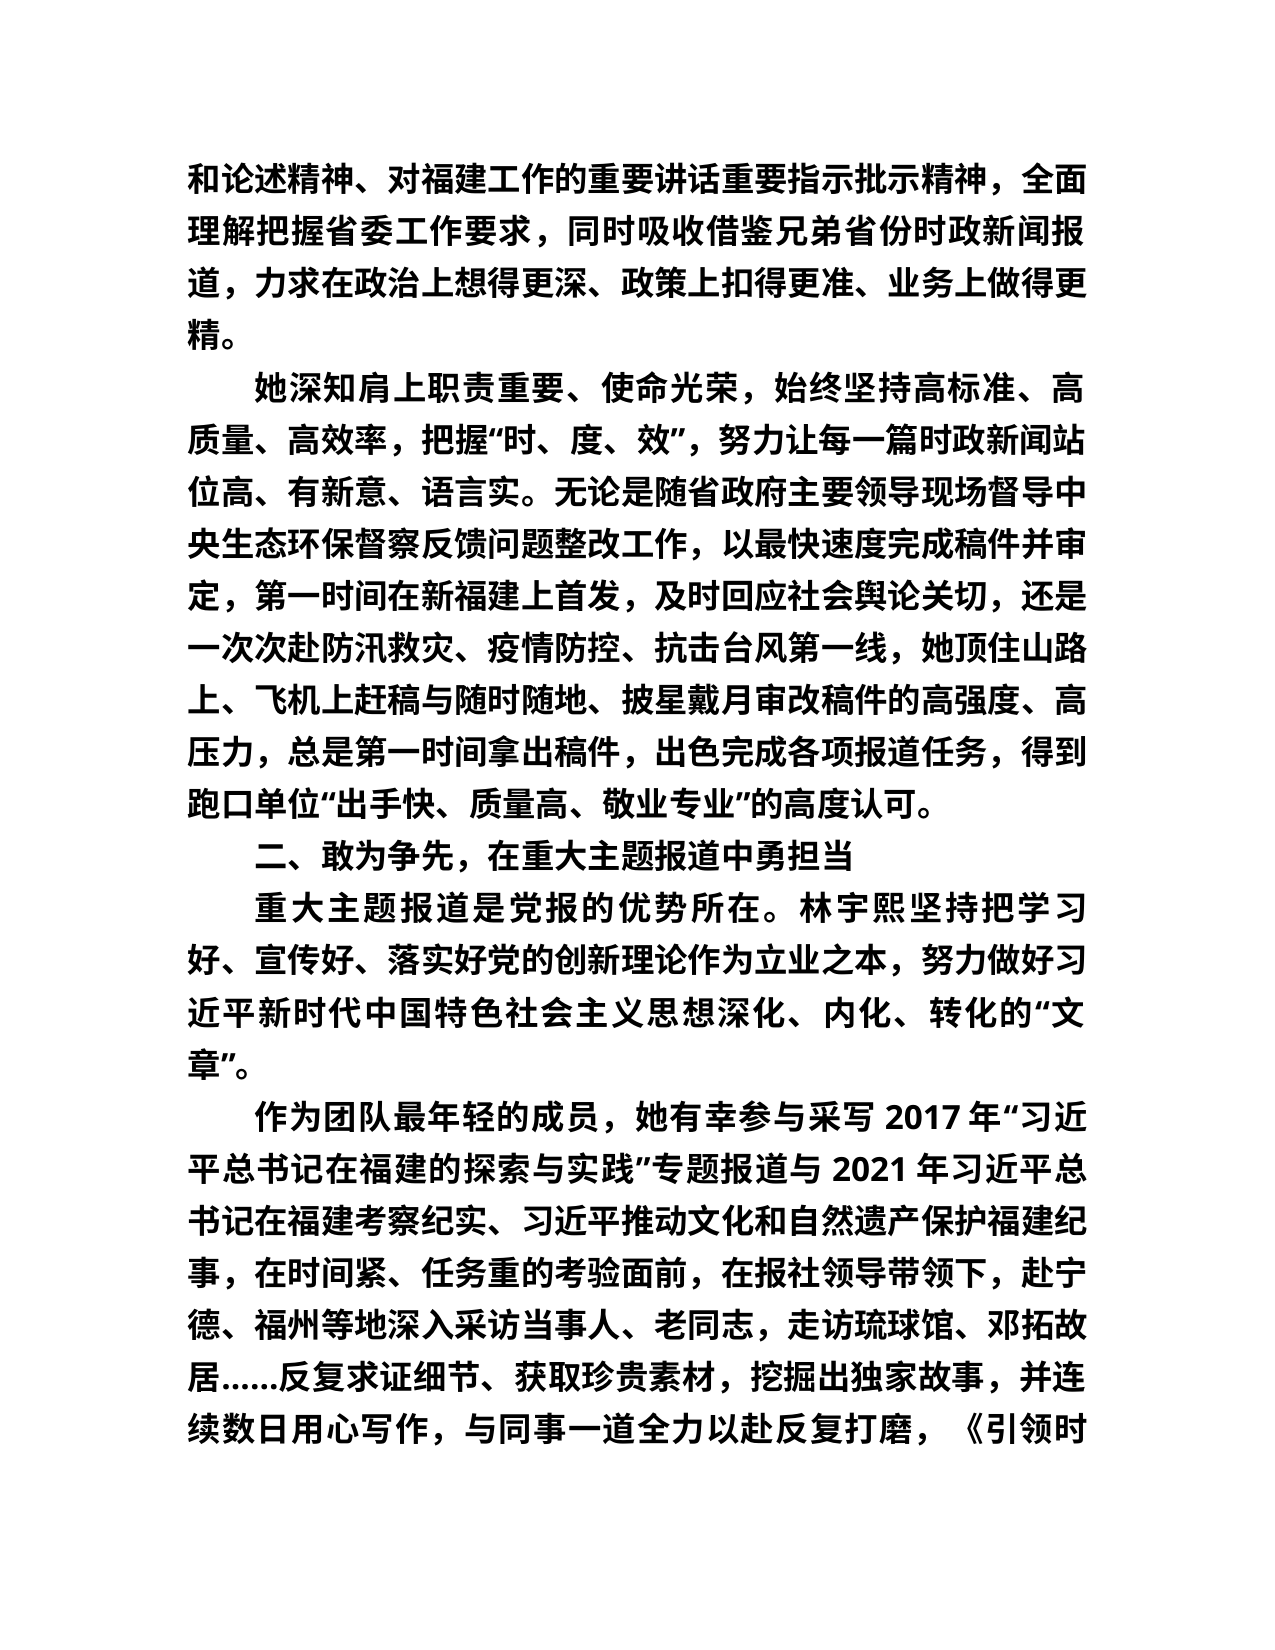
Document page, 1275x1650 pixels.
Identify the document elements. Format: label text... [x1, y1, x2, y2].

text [187, 150, 1087, 358]
text 重大主题报道是党报的优势所在。林宇熙坚持把学习好、宣传好、落实好党的创新理论作为立业之本，努力做好习近平新时代中国特色社会主义思想深化、内化、转化的“文章”。 [187, 879, 1087, 1087]
list 敢为争先，在重大主题报道中勇担当 [187, 827, 1087, 879]
text 她深知肩上职责重要、使命光荣，始终坚持高标准、高质量、高效率，把握“时、度、效”，努力让每一篇时政新闻站位高、有新意、语言实。无论是随省政府主要领导现场督导中央生态环保督察反馈问题整改工作，以最快速度完成稿件并审定，第一时间在新福建上首发，及时回应社会舆论关切，还是一次次赴防汛救灾、疫情防控、抗击台风第一线，她顶住山路上、飞机上赶稿与随时随地、披星戴月审改稿件的高强度、高压力，总是第一时间拿出稿件，出色完成各项报道任务，得到跑口单位“出手快、质量高、敬业专业”的高度认可。 [187, 358, 1087, 827]
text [187, 1087, 1087, 1452]
